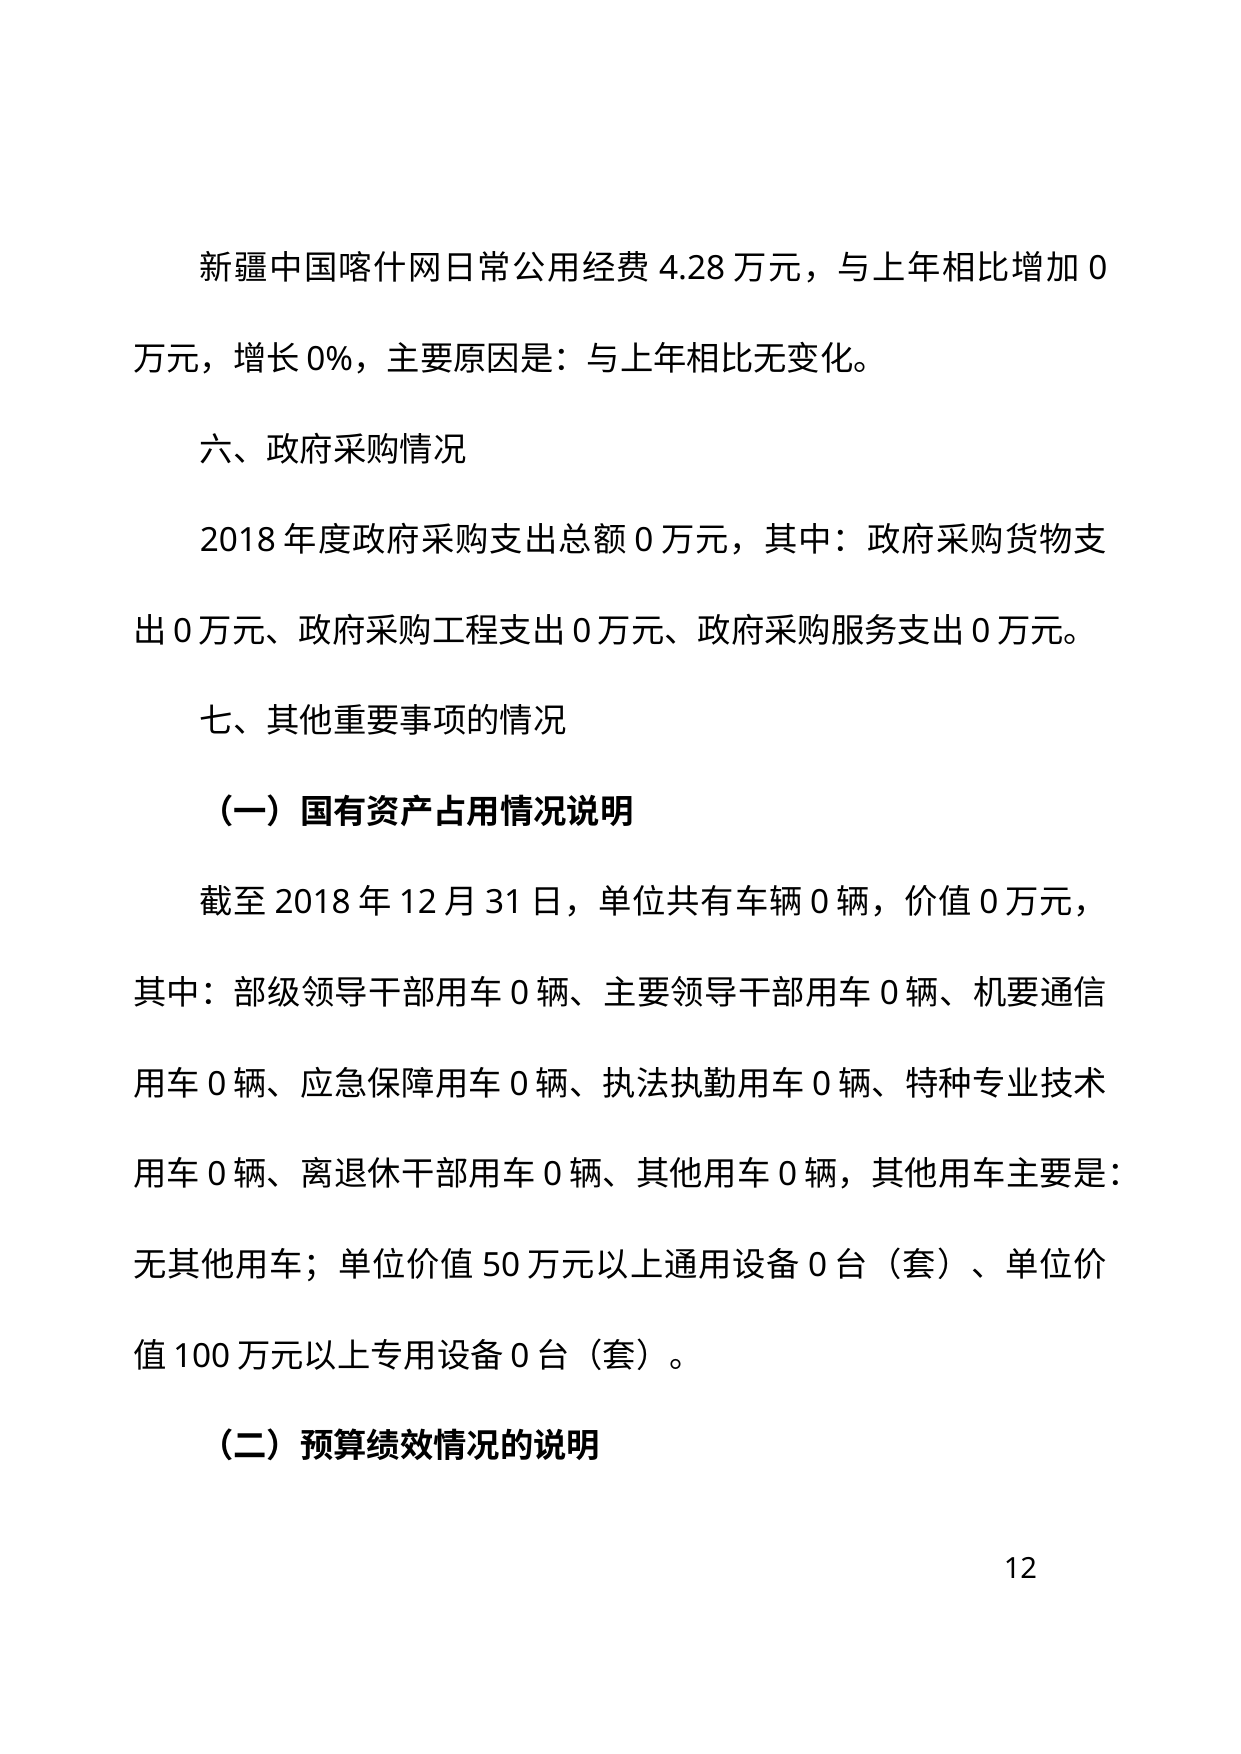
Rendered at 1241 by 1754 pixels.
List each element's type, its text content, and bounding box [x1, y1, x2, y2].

text （二）预算绩效情况的说明 [133, 1398, 1107, 1489]
text 2018年度政府采购支出总额0万元，其中：政府采购货物支出0万元、政府采购工程支出0万元、政府采购服务支出0万元。 [133, 492, 1107, 673]
text 七、其他重要事项的情况 [133, 673, 1107, 764]
text 六、政府采购情况 [133, 401, 1107, 492]
text （一）国有资产占用情况说明 [133, 764, 1107, 854]
text 新疆中国喀什网日常公用经费4.28万元，与上年相比增加0万元，增长0%，主要原因是：与上年相比无变化。 [133, 220, 1107, 401]
text 截至2018年12月31日，单位共有车辆0辆，价值0万元，其中：部级领导干部用车0辆、主要领导干部用车0辆、机要通信用车0辆、应急保障用车0辆、执法执勤用车0辆、特种专业技术用车0辆、离退休干部用车0辆、其他用车0辆，其他用车主要是：无其他用车；单位价值50万元以上通用设备0台（套）、单位价值100万元以上专用设备0台（套）。 [133, 854, 1107, 1398]
